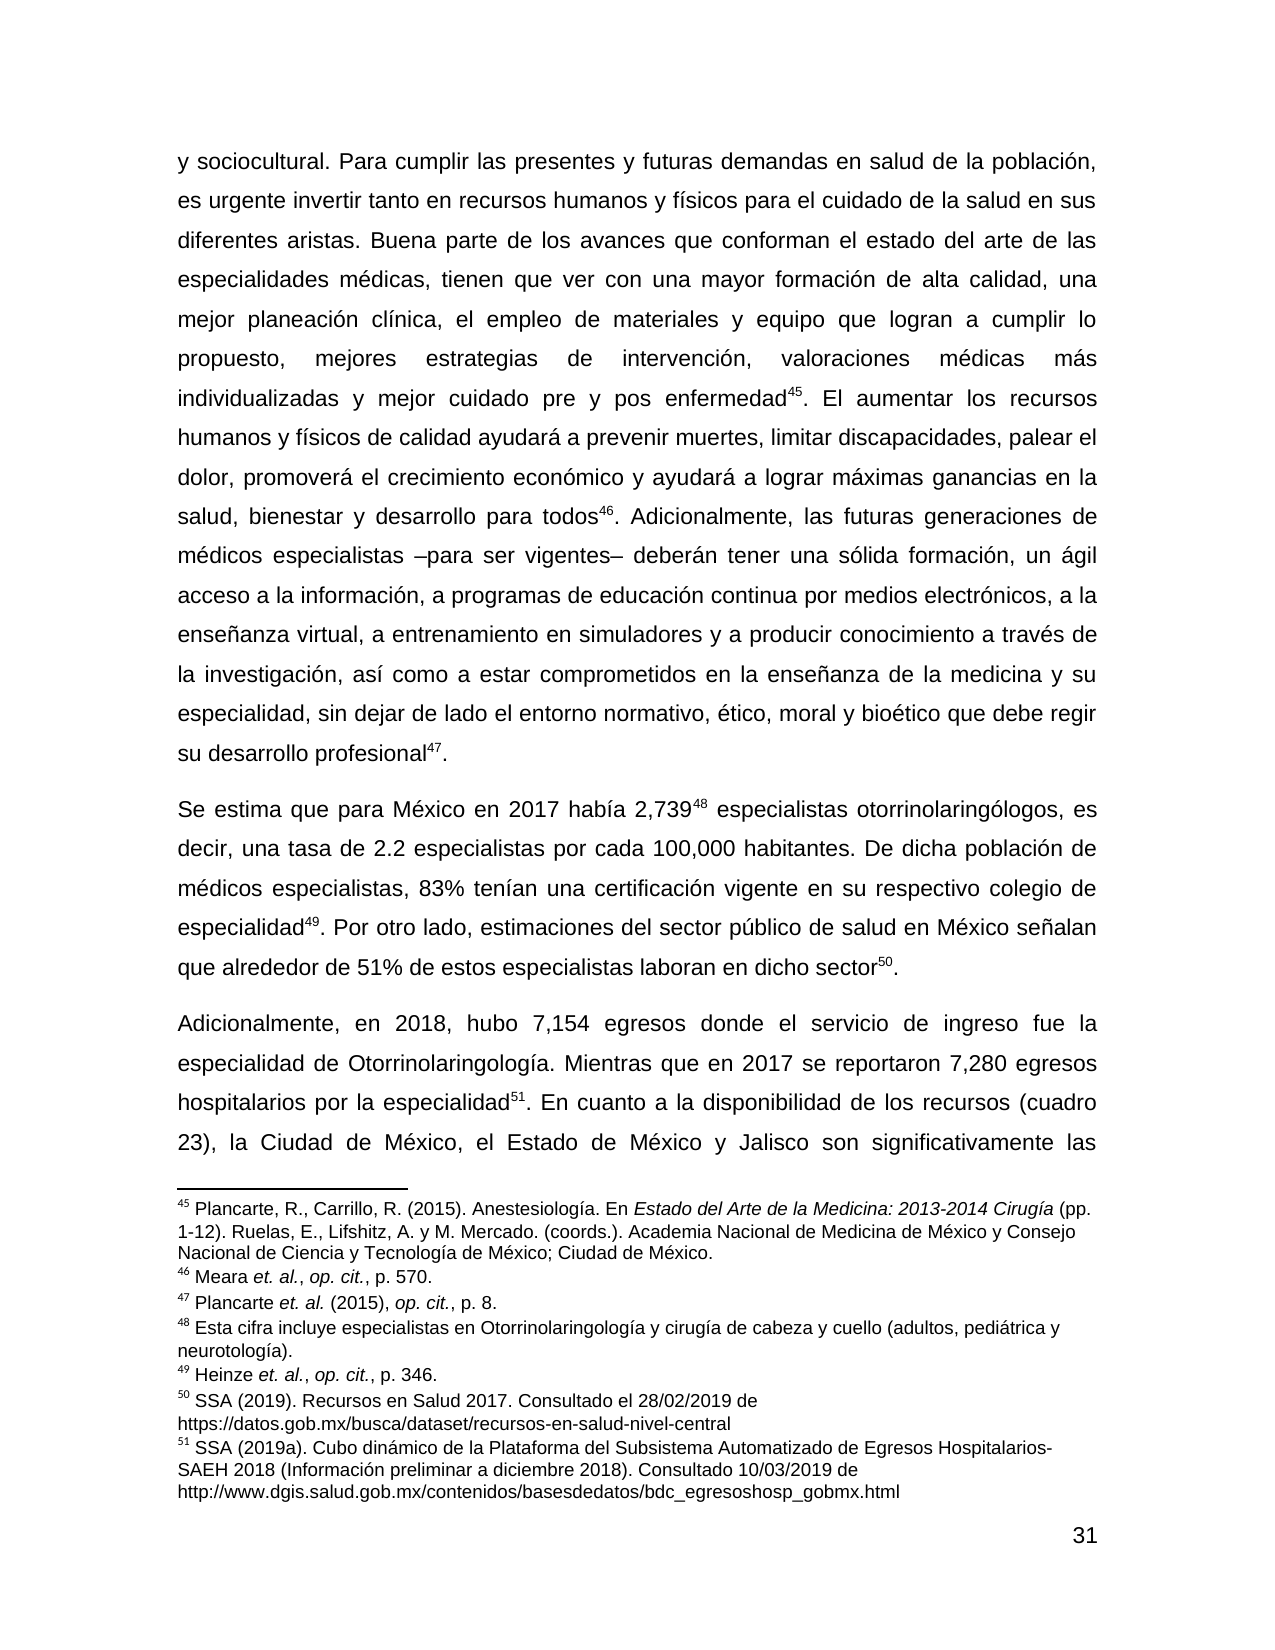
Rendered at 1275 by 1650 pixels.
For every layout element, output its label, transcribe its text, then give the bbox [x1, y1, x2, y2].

text Se estima que para México en 2017 había 2,739 especialistas otorrinolaringólogos, es decir, una tasa de 2.2 especialistas por cada 100,000 habitantes. De dicha población de médicos especialistas, 83% tenían una certificación vigente en su respectivo colegio de especialidad. Por otro lado, estimaciones del sector público de salud en México señalan que alrededor de 51% de estos especialistas laboran en dicho sector. [177, 796, 1098, 980]
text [177, 148, 1098, 766]
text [177, 1010, 1098, 1155]
